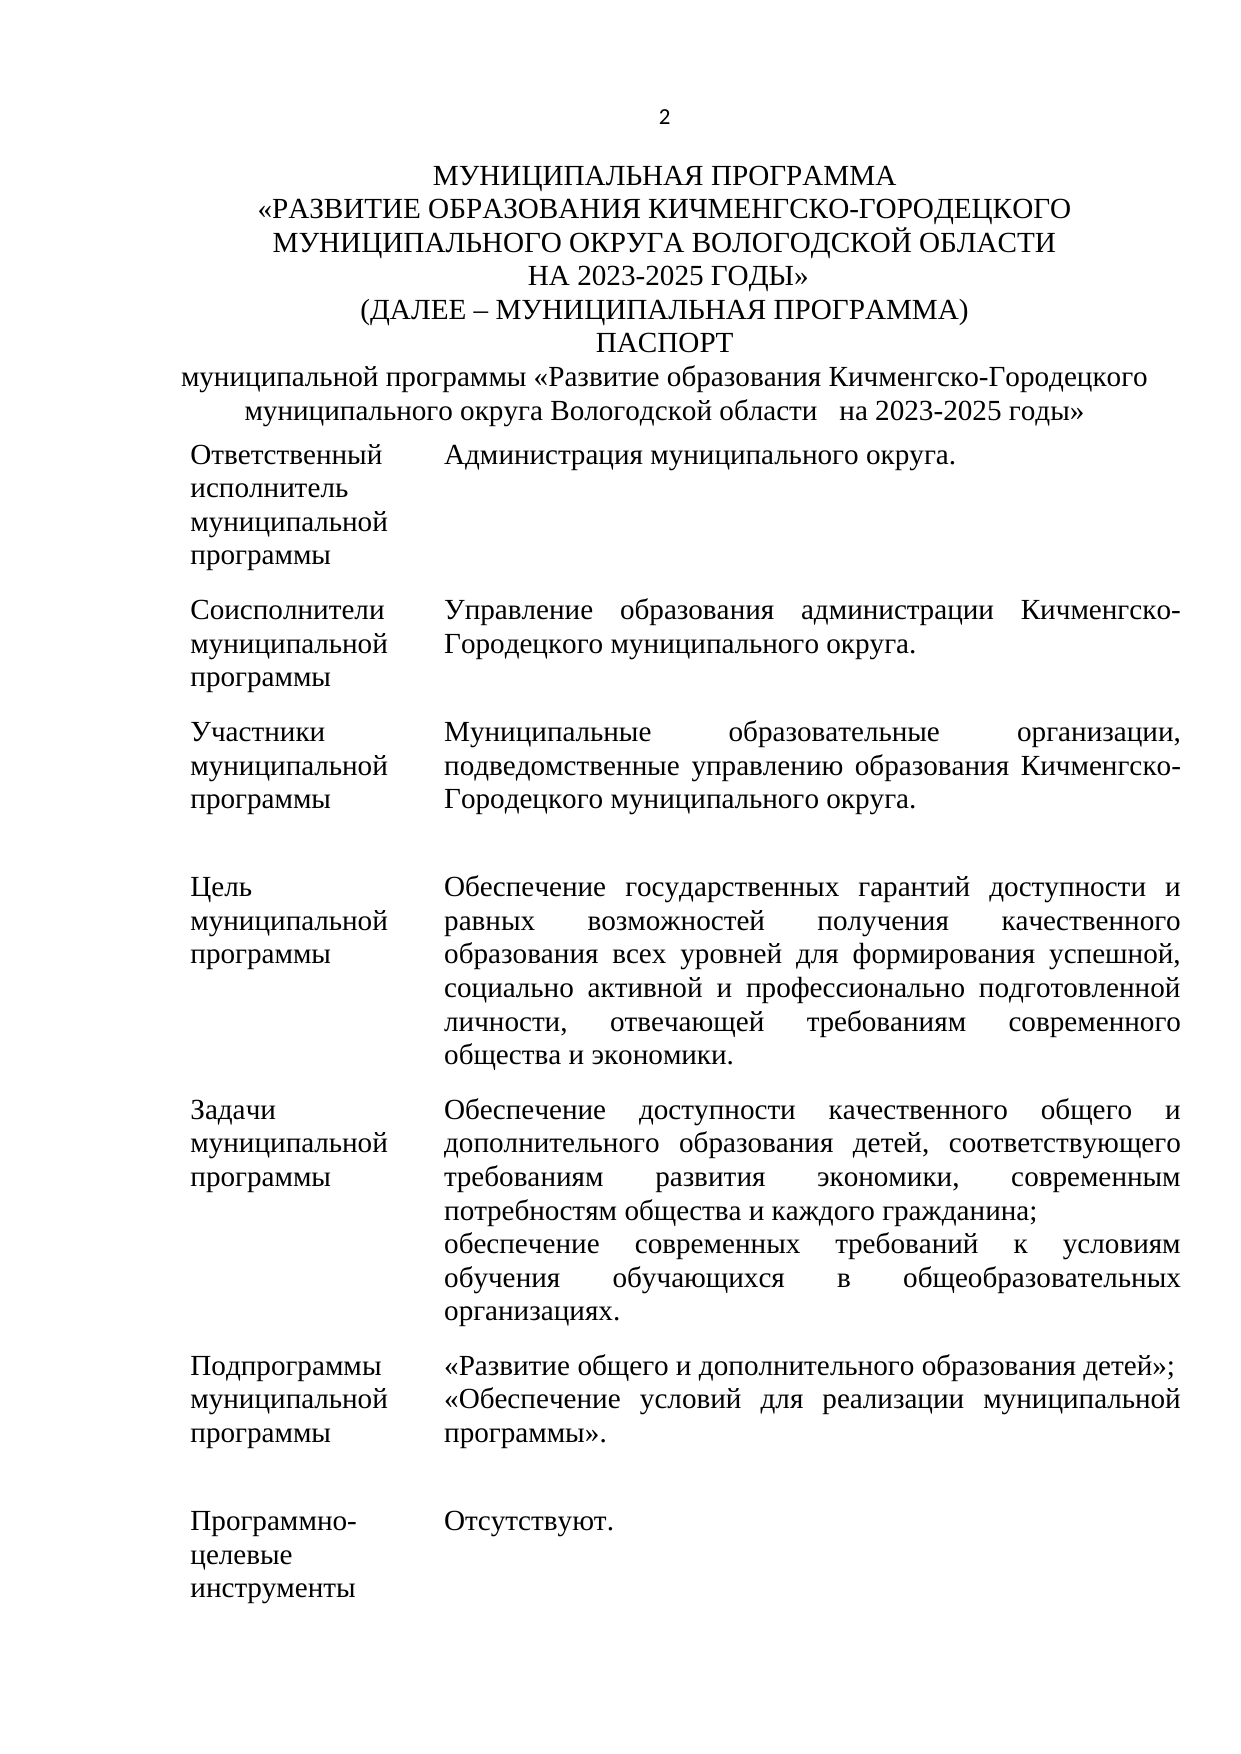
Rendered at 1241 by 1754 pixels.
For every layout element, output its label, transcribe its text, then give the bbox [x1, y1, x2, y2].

table_cell Участники муниципальной программы [184, 704, 437, 859]
text ПАСПОРТ [177, 326, 1152, 359]
table_cell Подпрограммы муниципальной программы [184, 1338, 437, 1493]
table_cell Обеспечение государственных гарантий доступности и равных возможностей получения качественного образования всех уровней для формирования успешной, социально активной и профессионально подготовленной личности, отвечающей требованиям современного общества и экономики. [438, 859, 1188, 1081]
text МУНИЦИПАЛЬНАЯ ПРОГРАММА [177, 158, 1152, 191]
table_cell Соисполнители муниципальной программы [184, 582, 437, 703]
table_cell «Развитие общего и дополнительного образования детей»; «Обеспечение условий для реализации муниципальной программы». [438, 1338, 1188, 1493]
text НА 2023-2025 ГОДЫ» [177, 258, 1152, 292]
table_cell Обеспечение доступности качественного общего и дополнительного образования детей, соответствующего требованиям развития экономики, современным потребностям общества и каждого гражданина; обеспечение современных требований к условиям обучения обучающихся в общеобразовательных организациях. [438, 1081, 1188, 1337]
table_cell Муниципальные образовательные организации, подведомственные управлению образования Кичменгско-Городецкого муниципального округа. [438, 704, 1188, 859]
table_cell Задачи муниципальной программы [184, 1081, 437, 1337]
text муниципальной программы «Развитие образования Кичменгско-Городецкого муниципального округа Вологодской области на 2023-2025 годы» [177, 359, 1152, 426]
table_cell Цель муниципальной программы [184, 859, 437, 1081]
text (ДАЛЕЕ – МУНИЦИПАЛЬНАЯ ПРОГРАММА) [177, 292, 1152, 326]
table_cell Управление образования администрации Кичменгско-Городецкого муниципального округа. [438, 582, 1188, 703]
text «РАЗВИТИЕ ОБРАЗОВАНИЯ КИЧМЕНГСКО-ГОРОДЕЦКОГО МУНИЦИПАЛЬНОГО ОКРУГА ВОЛОГОДСКОЙ ОБЛАСТИ [177, 191, 1152, 258]
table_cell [184, 1493, 437, 1615]
table_header Администрация муниципального округа. [438, 426, 1188, 582]
table_header Ответственный исполнитель муниципальной программы [184, 426, 437, 582]
table_cell Отсутствуют. [438, 1493, 1188, 1615]
